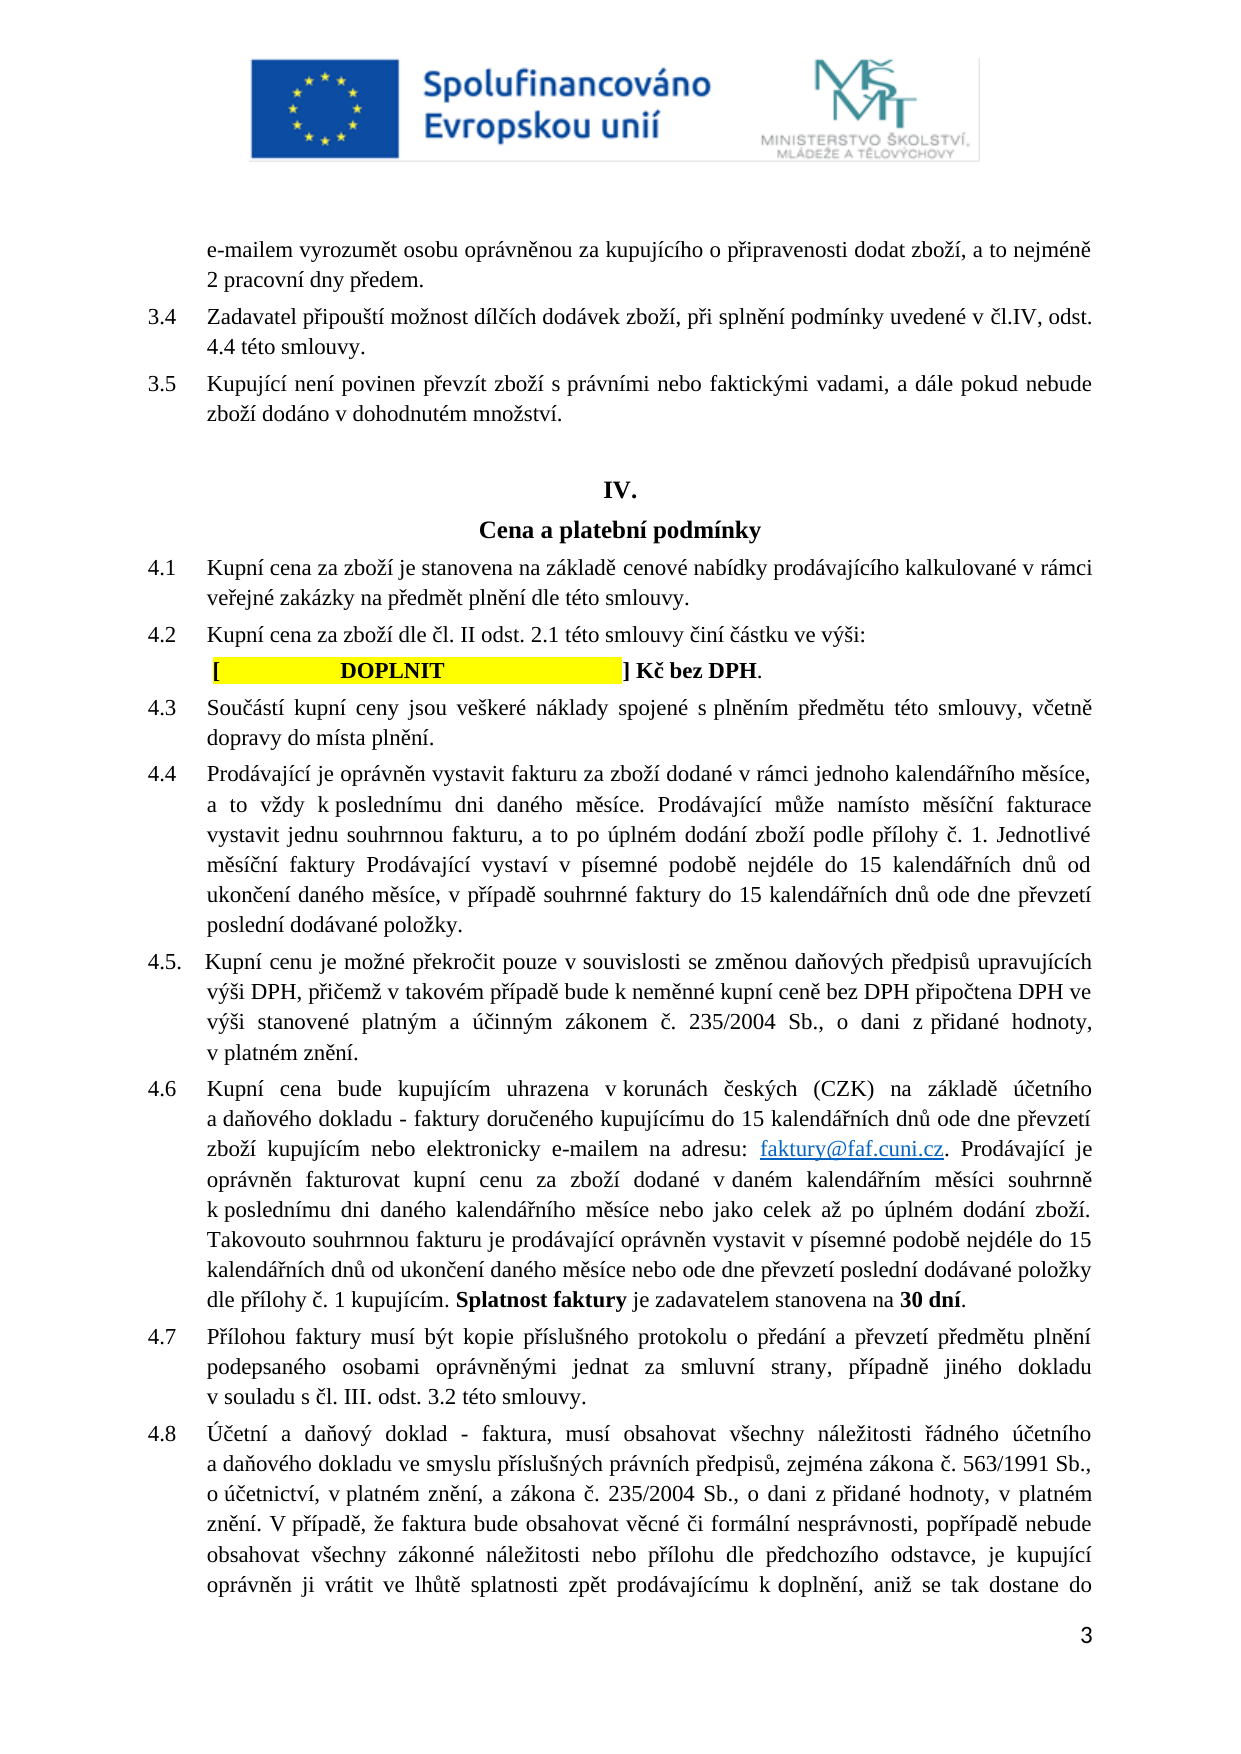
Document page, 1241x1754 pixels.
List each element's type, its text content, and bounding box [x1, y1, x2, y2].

text 4.4 Prodávající je oprávněn vystavit fakturu za zboží dodané v rámci jednoho kalendářního měsíce, a to vždy k poslednímu dni daného měsíce. Prodávající může namísto měsíční fakturace vystavit jednu souhrnnou fakturu, a to po úplném dodání zboží podle přílohy č. 1. Jednotlivé měsíční faktury Prodávající vystaví v písemné podobě nejdéle do 15 kalendářních dnů od ukončení daného měsíce, v případě souhrnné faktury do 15 kalendářních dnů ode dne převzetí poslední dodávané položky. [148, 760, 1093, 938]
text 3.5 Kupující není povinen převzít zboží s právními nebo faktickými vadami, a dále pokud nebude zboží dodáno v dohodnutém množství. [148, 370, 1093, 426]
picture [249, 58, 981, 163]
text [ DOPLNIT ] Kč bez DPH. [622, 657, 1093, 684]
text 4.3 Součástí kupní ceny jsou veškeré náklady spojené s plněním předmětu této smlouvy, včetně dopravy do místa plnění. [148, 694, 1093, 750]
text 4.1 Kupní cena za zboží je stanovena na základě cenové nabídky prodávajícího kalkulované v rámci veřejné zakázky na předmět plnění dle této smlouvy. [148, 554, 1093, 611]
title Cena a platební podmínky [148, 515, 1093, 544]
text 4.7 Přílohou faktury musí být kopie příslušného protokolu o předání a převzetí předmětu plnění podepsaného osobami oprávněnými jednat za smluvní strany, případně jiného dokladu v souladu s čl. III. odst. 3.2 této smlouvy. [148, 1323, 1093, 1410]
text 4.6 Kupní cena bude kupujícím uhrazena v korunách českých (CZK) na základě účetního a daňového dokladu - faktury doručeného kupujícímu do 15 kalendářních dnů ode dne převzetí zboží kupujícím nebo elektronicky e-mailem na adresu: faktury@faf.cuni.cz. Prodávající je oprávněn fakturovat kupní cenu za zboží dodané v daném kalendářním měsíci souhrnně k poslednímu dni daného kalendářního měsíce nebo jako celek až po úplném dodání zboží. Takovouto souhrnnou fakturu je prodávající oprávněn vystavit v písemné podobě nejdéle do 15 kalendářních dnů od ukončení daného měsíce nebo ode dne převzetí poslední dodávané položky dle přílohy č. 1 kupujícím. Splatnost faktury je zadavatelem stanovena na 30 dní. [148, 1075, 1093, 1313]
text 3.4 Zadavatel připouští možnost dílčích dodávek zboží, při splnění podmínky uvedené v čl.IV, odst. 4.4 této smlouvy. [148, 303, 1093, 359]
text 4.5. Kupní cenu je možné překročit pouze v souvislosti se změnou daňových předpisů upravujících výši DPH, přičemž v takovém případě bude k neměnné kupní ceně bez DPH připočtena DPH ve výši stanovené platným a účinným zákonem č. 235/2004 Sb., o dani z přidané hodnoty, v platném znění. [148, 948, 1093, 1065]
title IV. [148, 476, 1093, 504]
text 4.2 Kupní cena za zboží dle čl. II odst. 2.1 této smlouvy činí částku ve výši: [148, 621, 1093, 647]
